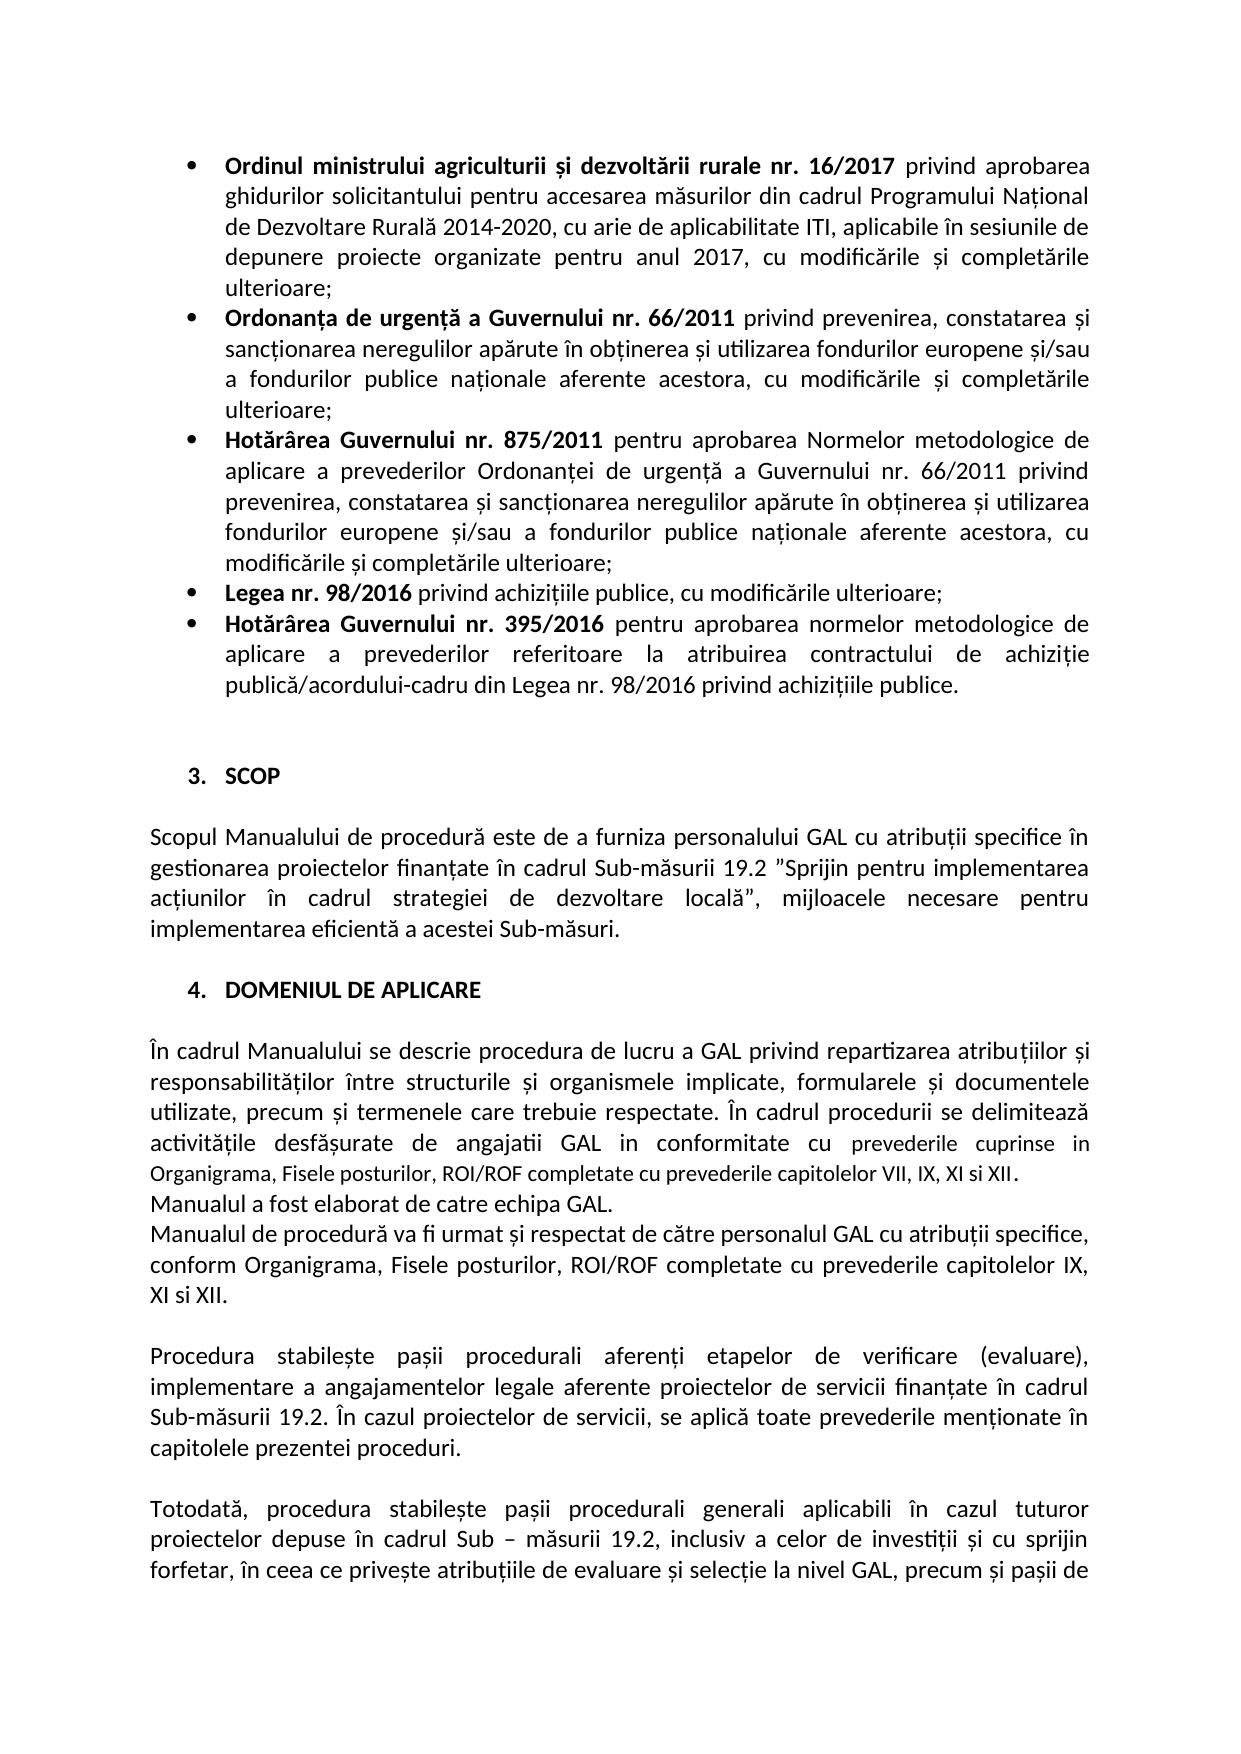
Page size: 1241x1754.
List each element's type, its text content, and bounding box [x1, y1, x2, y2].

text În cadrul Manualului se descrie procedura de lucru a GAL privind repartizarea atribuţiilor şi responsabilităţilor între structurile şi organismele implicate, formularele și documentele utilizate, precum şi termenele care trebuie respectate. În cadrul procedurii se delimitează activitățile desfășurate de angajatii GAL in conformitate cu prevederile cuprinse in Organigrama, Fisele posturilor, ROI/ROF completate cu prevederile capitolelor VII, IX, XI si XII. [150, 1035, 1090, 1188]
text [150, 1493, 1090, 1584]
list Hotărârea Guvernului nr. 875/2011 pentru aprobarea Normelor metodologice de aplicare a prevederilor Ordonanţei de urgenţă a Guvernului nr. 66/2011 privind prevenirea, constatarea şi sancţionarea neregulilor apărute în obţinerea şi utilizarea fondurilor europene şi/sau a fondurilor publice naţionale aferente acestora, cu modificările și completările ulterioare; [187, 425, 1090, 577]
text Procedura stabilește pașii procedurali aferenți etapelor de verificare (evaluare), implementare a angajamentelor legale aferente proiectelor de servicii finanțate în cadrul Sub-măsurii 19.2. În cazul proiectelor de servicii, se aplică toate prevederile menționate în capitolele prezentei proceduri. [150, 1340, 1090, 1462]
text Manualul a fost elaborat de catre echipa GAL. [150, 1188, 1090, 1218]
list Ordonanţa de urgenţă a Guvernului nr. 66/2011 privind prevenirea, constatarea şi sancţionarea neregulilor apărute în obţinerea şi utilizarea fondurilor europene şi/sau a fondurilor publice naţionale aferente acestora, cu modificările şi completările ulterioare; [187, 303, 1090, 425]
list Hotărârea Guvernului nr. 395/2016 pentru aprobarea normelor metodologice de aplicare a prevederilor referitoare la atribuirea contractului de achiziţie publică/acordului-cadru din Legea nr. 98/2016 privind achiziţiile publice. [187, 608, 1090, 699]
list Ordinul ministrului agriculturii și dezvoltării rurale nr. 16/2017 privind aprobarea ghidurilor solicitantului pentru accesarea măsurilor din cadrul Programului Național de Dezvoltare Rurală 2014-2020, cu arie de aplicabilitate ITI, aplicabile în sesiunile de depunere proiecte organizate pentru anul 2017, cu modificările și completările ulterioare; [187, 150, 1090, 303]
list Legea nr. 98/2016 privind achiziţiile publice, cu modificările ulterioare; [187, 577, 1090, 608]
list SCOP [187, 760, 1090, 791]
list DOMENIUL DE APLICARE [187, 974, 1090, 1004]
text Manualul de procedură va fi urmat și respectat de către personalul GAL cu atribuții specifice, conform Organigrama, Fisele posturilor, ROI/ROF completate cu prevederile capitolelor IX, XI si XII. [150, 1218, 1090, 1310]
text Scopul Manualului de procedură este de a furniza personalului GAL cu atribuții specifice în gestionarea proiectelor finanțate în cadrul Sub-măsurii 19.2 ”Sprijin pentru implementarea acțiunilor în cadrul strategiei de dezvoltare locală”, mijloacele necesare pentru implementarea eficientă a acestei Sub-măsuri. [150, 821, 1090, 943]
